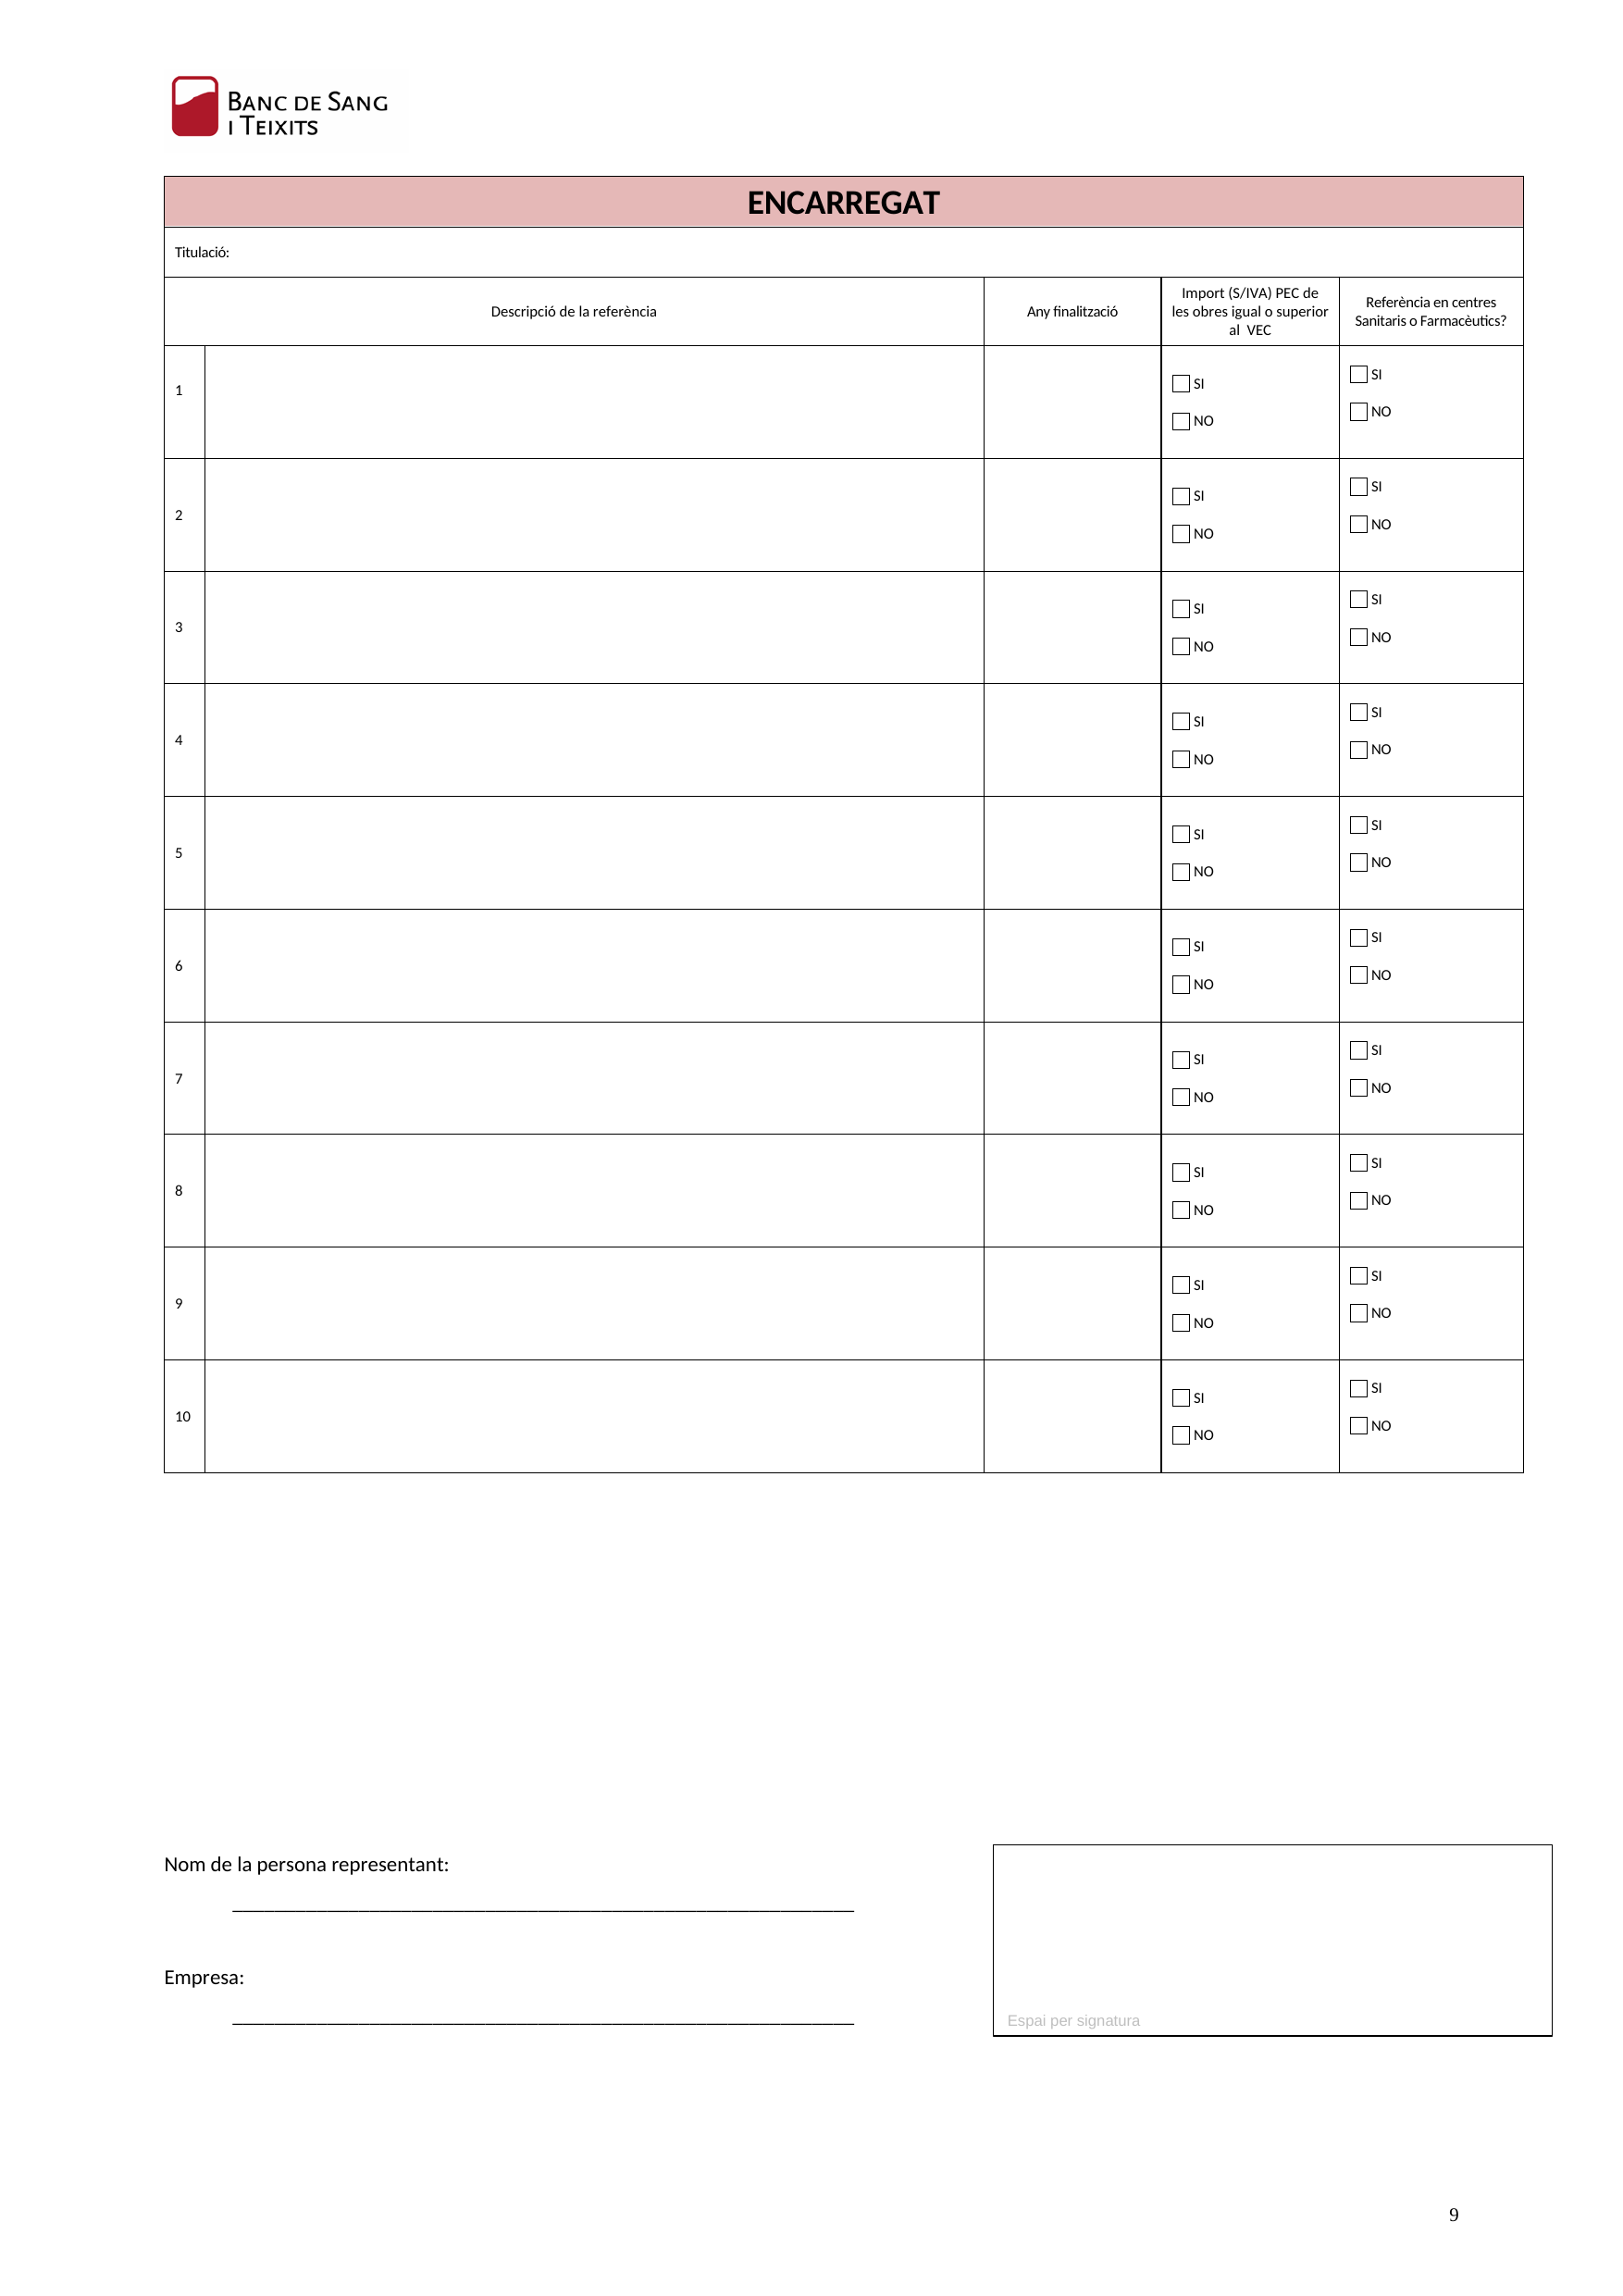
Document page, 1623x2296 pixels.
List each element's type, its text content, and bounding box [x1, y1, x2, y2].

table_cell SI NO [1162, 346, 1339, 458]
table_cell SI NO [1162, 684, 1339, 796]
table_cell SI NO [1340, 1023, 1523, 1134]
table_cell [985, 910, 1160, 1022]
table_cell [205, 1135, 984, 1247]
table_cell 6 [165, 910, 204, 1022]
table_cell [984, 228, 1523, 276]
table_cell 9 [165, 1247, 204, 1359]
table_cell [205, 459, 984, 571]
table_cell [205, 797, 984, 909]
table_cell [985, 346, 1160, 458]
table_cell [985, 1360, 1160, 1472]
table_cell [205, 684, 984, 796]
table_cell Descripció de la referència [165, 278, 984, 345]
table_cell [205, 1023, 984, 1134]
table_cell Import (S/IVA) PEC de les obres igual o superior al VEC [1162, 278, 1339, 345]
table_cell SI NO [1162, 572, 1339, 683]
table_cell SI NO [1340, 572, 1523, 683]
text ___________________________________________________________ [232, 2002, 993, 2028]
table_cell SI NO [1162, 1247, 1339, 1359]
table_cell SI NO [1340, 459, 1523, 571]
text ___________________________________________________________ [164, 1889, 993, 1915]
table_cell SI NO [1340, 1360, 1523, 1472]
table_cell [205, 346, 984, 458]
table_cell 1 [165, 346, 204, 458]
text Empresa: [164, 1964, 993, 1990]
table_cell SI NO [1162, 1023, 1339, 1134]
table_cell [985, 1023, 1160, 1134]
table_cell 3 [165, 572, 204, 683]
table_cell SI NO [1162, 1135, 1339, 1247]
table_cell SI NO [1162, 459, 1339, 571]
table_cell [985, 1247, 1160, 1359]
picture [164, 69, 409, 153]
table_cell [985, 684, 1160, 796]
table_cell SI NO [1162, 1360, 1339, 1472]
table_header ENCARREGAT [165, 177, 1523, 226]
table_cell [205, 572, 984, 683]
table_cell [985, 572, 1160, 683]
table_cell SI NO [1162, 797, 1339, 909]
text Nom de la persona representant: [164, 1852, 993, 1878]
table_cell 2 [165, 459, 204, 571]
table_cell SI NO [1340, 346, 1523, 458]
table_cell SI NO [1162, 910, 1339, 1022]
table_cell SI NO [1340, 797, 1523, 909]
table_cell [985, 1135, 1160, 1247]
table_cell 10 [165, 1360, 204, 1472]
table_cell [205, 1360, 984, 1472]
table_cell 4 [165, 684, 204, 796]
table_cell Titulació: [165, 228, 984, 276]
table_cell 7 [165, 1023, 204, 1134]
table_cell SI NO [1340, 1135, 1523, 1247]
table_cell SI NO [1340, 910, 1523, 1022]
table_cell [985, 797, 1160, 909]
table_cell [205, 910, 984, 1022]
table_cell SI NO [1340, 684, 1523, 796]
table_cell SI NO [1340, 1247, 1523, 1359]
table_cell Any finalització [985, 278, 1160, 345]
table_cell Referència en centres Sanitaris o Farmacèutics? [1340, 278, 1523, 345]
table_cell 5 [165, 797, 204, 909]
table_cell 8 [165, 1135, 204, 1247]
table_cell [205, 1247, 984, 1359]
table_cell [985, 459, 1160, 571]
